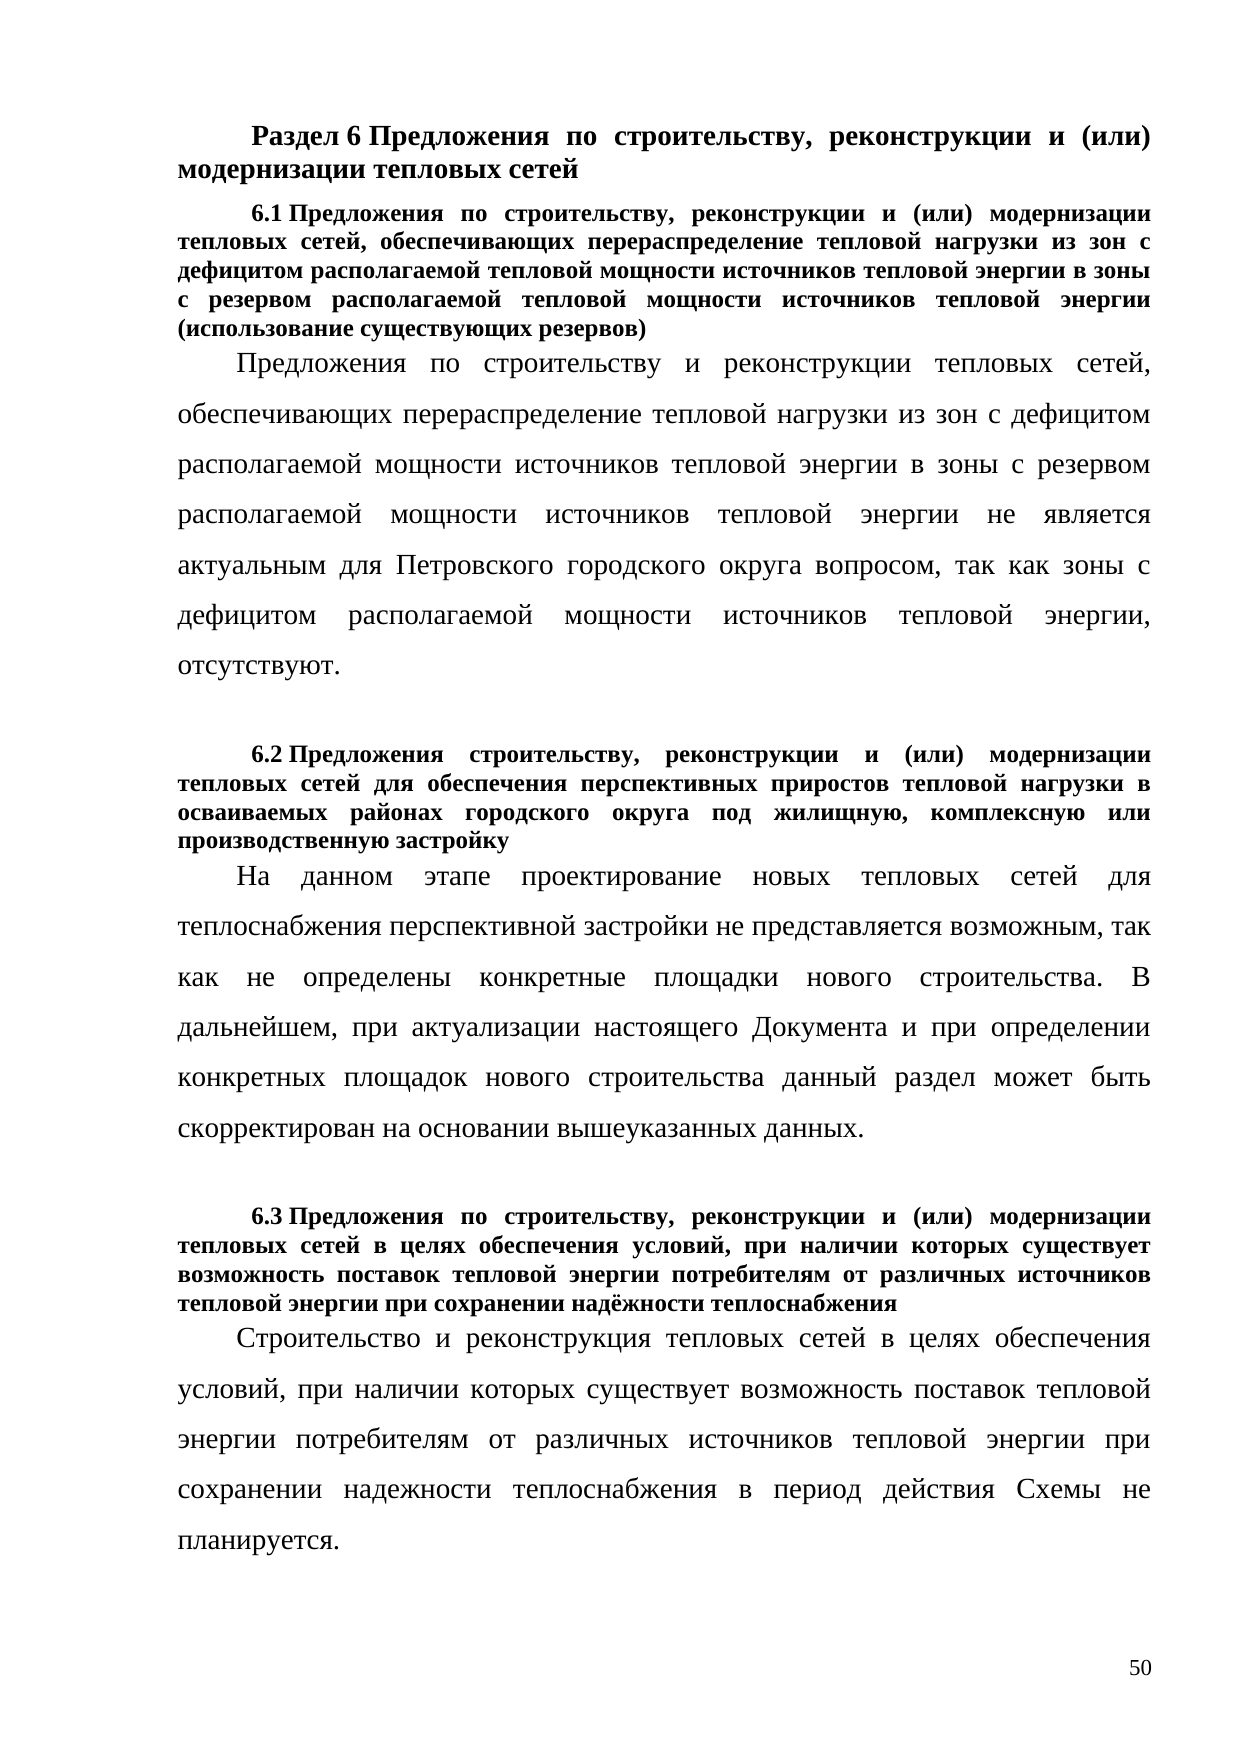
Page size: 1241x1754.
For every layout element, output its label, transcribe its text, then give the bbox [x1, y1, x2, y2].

subtitle Предложения строительству, реконструкции и (или) модернизации тепловых сетей для обеспечения перспективных приростов тепловой нагрузки в осваиваемых районах городского округа под жилищную, комплексную или производственную застройку [177, 739, 1152, 854]
text Строительство и реконструкция тепловых сетей в целях обеспечения условий, при наличии которых существует возможность поставок тепловой энергии потребителям от различных источников тепловой энергии при сохранении надежности теплоснабжения в период действия Схемы не планируется. [177, 1321, 1152, 1555]
subtitle Предложения по строительству, реконструкции и (или) модернизации тепловых сетей в целях обеспечения условий, при наличии которых существует возможность поставок тепловой энергии потребителям от различных источников тепловой энергии при сохранении надёжности теплоснабжения [177, 1201, 1152, 1316]
text На данном этапе проектирование новых тепловых сетей для теплоснабжения перспективной застройки не представляется возможным, так как не определены конкретные площадки нового строительства. В дальнейшем, при актуализации настоящего Документа и при определении конкретных площадок нового строительства данный раздел может быть скорректирован на основании вышеуказанных данных. [177, 858, 1152, 1143]
subtitle Предложения по строительству, реконструкции и (или) модернизации тепловых сетей, обеспечивающих перераспределение тепловой нагрузки из зон с дефицитом располагаемой тепловой мощности источников тепловой энергии в зоны с резервом располагаемой тепловой мощности источников тепловой энергии (использование существующих резервов) [177, 198, 1152, 341]
subtitle Предложения по строительству, реконструкции и (или) модернизации тепловых сетей [177, 118, 1152, 185]
text Предложения по строительству и реконструкции тепловых сетей, обеспечивающих перераспределение тепловой нагрузки из зон с дефицитом располагаемой мощности источников тепловой энергии в зоны с резервом располагаемой мощности источников тепловой энергии не является актуальным для Петровского городского округа вопросом, так как зоны с дефицитом располагаемой мощности источников тепловой энергии, отсутствуют. [177, 346, 1152, 681]
